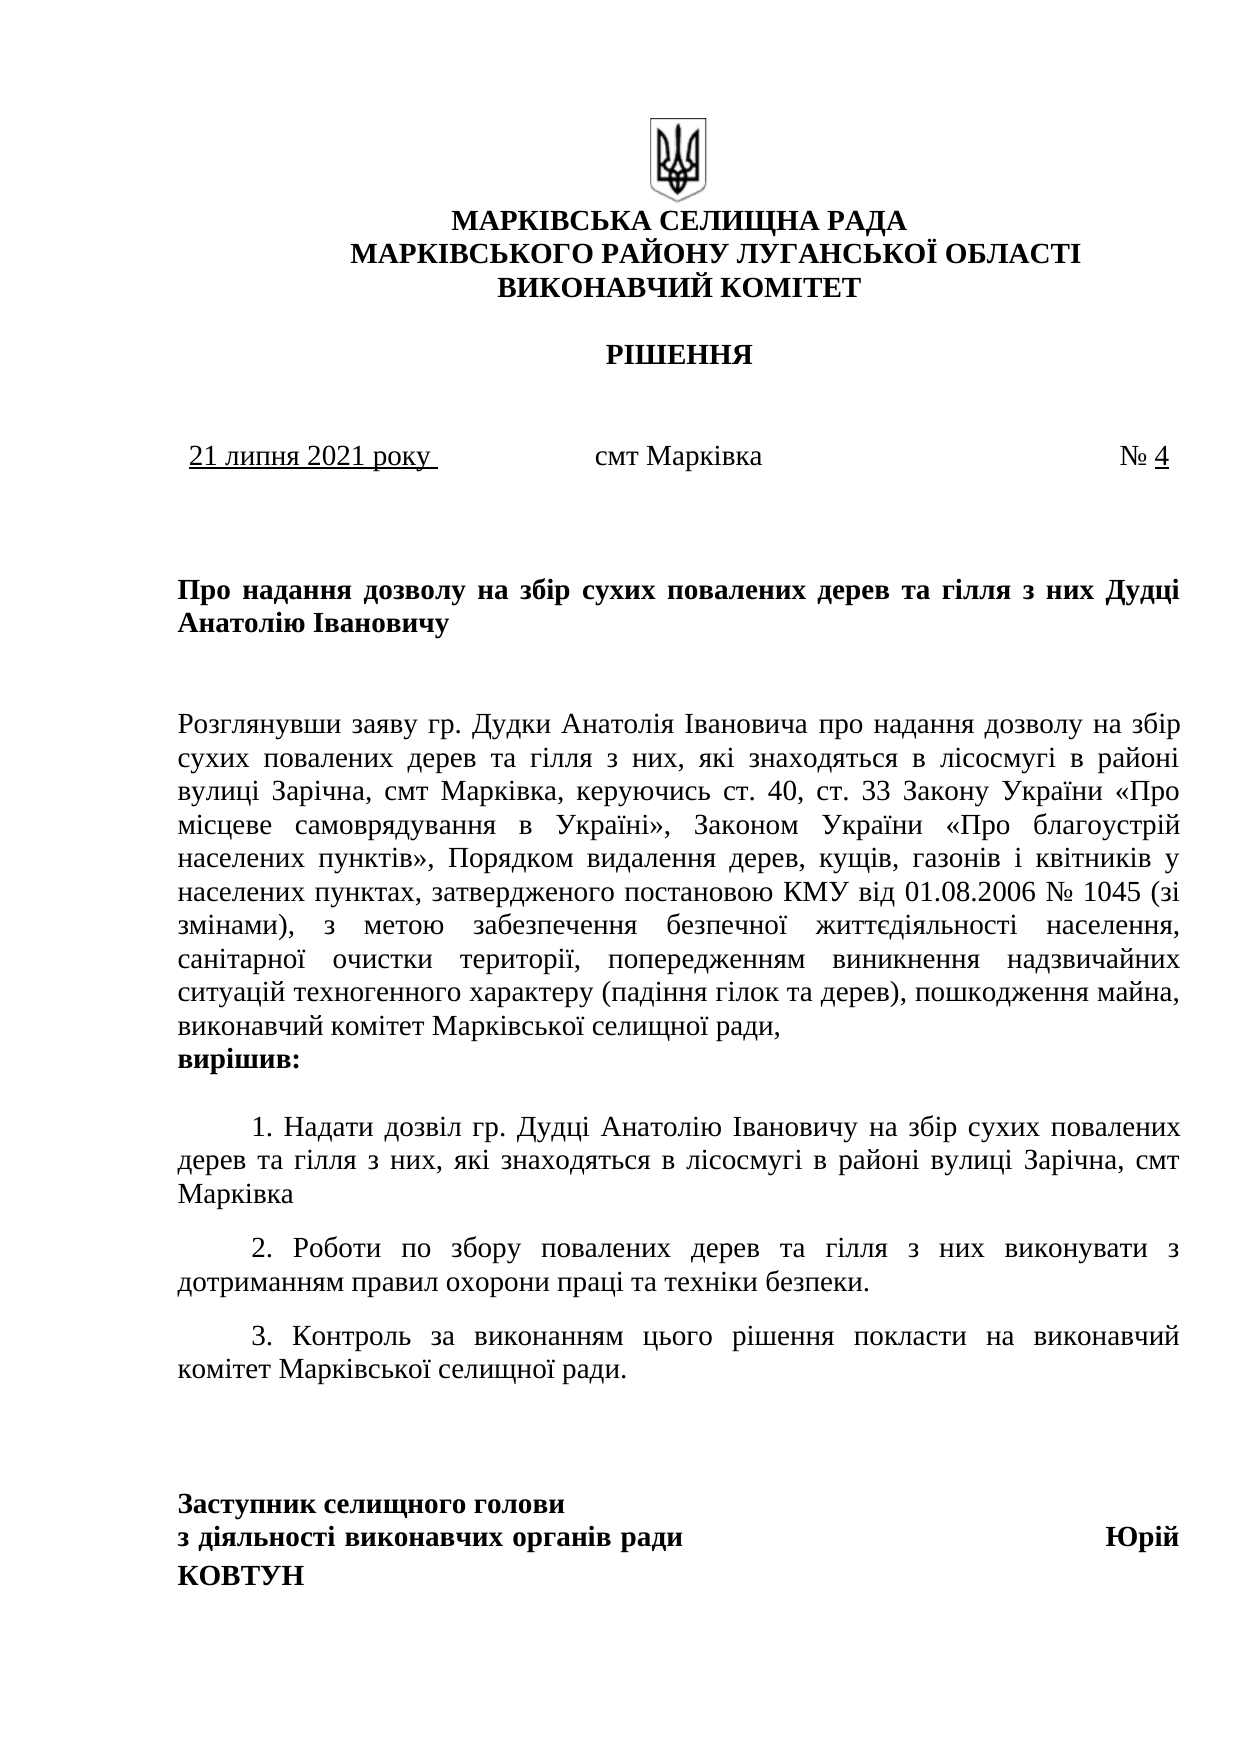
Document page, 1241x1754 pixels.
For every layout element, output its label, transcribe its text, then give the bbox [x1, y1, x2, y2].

text Заступник селищного голови [177, 1486, 1181, 1519]
text 1. Надати дозвіл гр. Дудці Анатолію Івановичу на збір сухих повалених дерев та гілля з них, які знаходяться в лісосмугі в районі вулиці Зарічна, смт Марківка [177, 1109, 1181, 1209]
text РІШЕННЯ [177, 337, 1181, 371]
text МАРКІВСЬКА СЕЛИЩНА РАДА [177, 203, 1181, 237]
text 3. Контроль за виконанням цього рішення покласти на виконавчий комітет Марківської селищної ради. [177, 1318, 1181, 1385]
text з діяльності виконавчих органів ради Юрій КОВТУН [177, 1519, 1181, 1591]
picture [650, 118, 708, 204]
text МАРКІВСЬКОГО РАЙОНУ ЛУГАНСЬКОЇ ОБЛАСТІ [177, 237, 1181, 270]
text ВИКОНАВЧИЙ КОМІТЕТ [177, 270, 1181, 304]
table_header № 4 [846, 438, 1180, 505]
text Розглянувши заяву гр. Дудки Анатолія Івановича про надання дозволу на збір сухих повалених дерев та гілля з них, які знаходяться в лісосмугі в районі вулиці Зарічна, смт Марківка, керуючись ст. 40, ст. 33 Закону України «Про місцеве самоврядування в Україні», Законом України «Про благоустрій населених пунктів», Порядком видалення дерев, кущів, газонів і квітників у населених пунктах, затвердженого постановою КМУ від 01.08.2006 № 1045 (зі змінами), з метою забезпечення безпечної життєдіяльності населення, санітарної очистки території, попередженням виникнення надзвичайних ситуацій техногенного характеру (падіння гілок та дерев), пошкодження майна, виконавчий комітет Марківської селищної ради, [177, 706, 1181, 1042]
text 2. Роботи по збору повалених дерев та гілля з них виконувати з дотриманням правил охорони праці та техніки безпеки. [177, 1230, 1181, 1297]
text вирішив: [177, 1042, 1181, 1075]
text Про надання дозволу на збір сухих повалених дерев та гілля з них Дудці Анатолію Івановичу [177, 572, 1181, 639]
table_header 21 липня 2021 року [177, 438, 511, 505]
table_header смт Марківка [511, 438, 846, 505]
